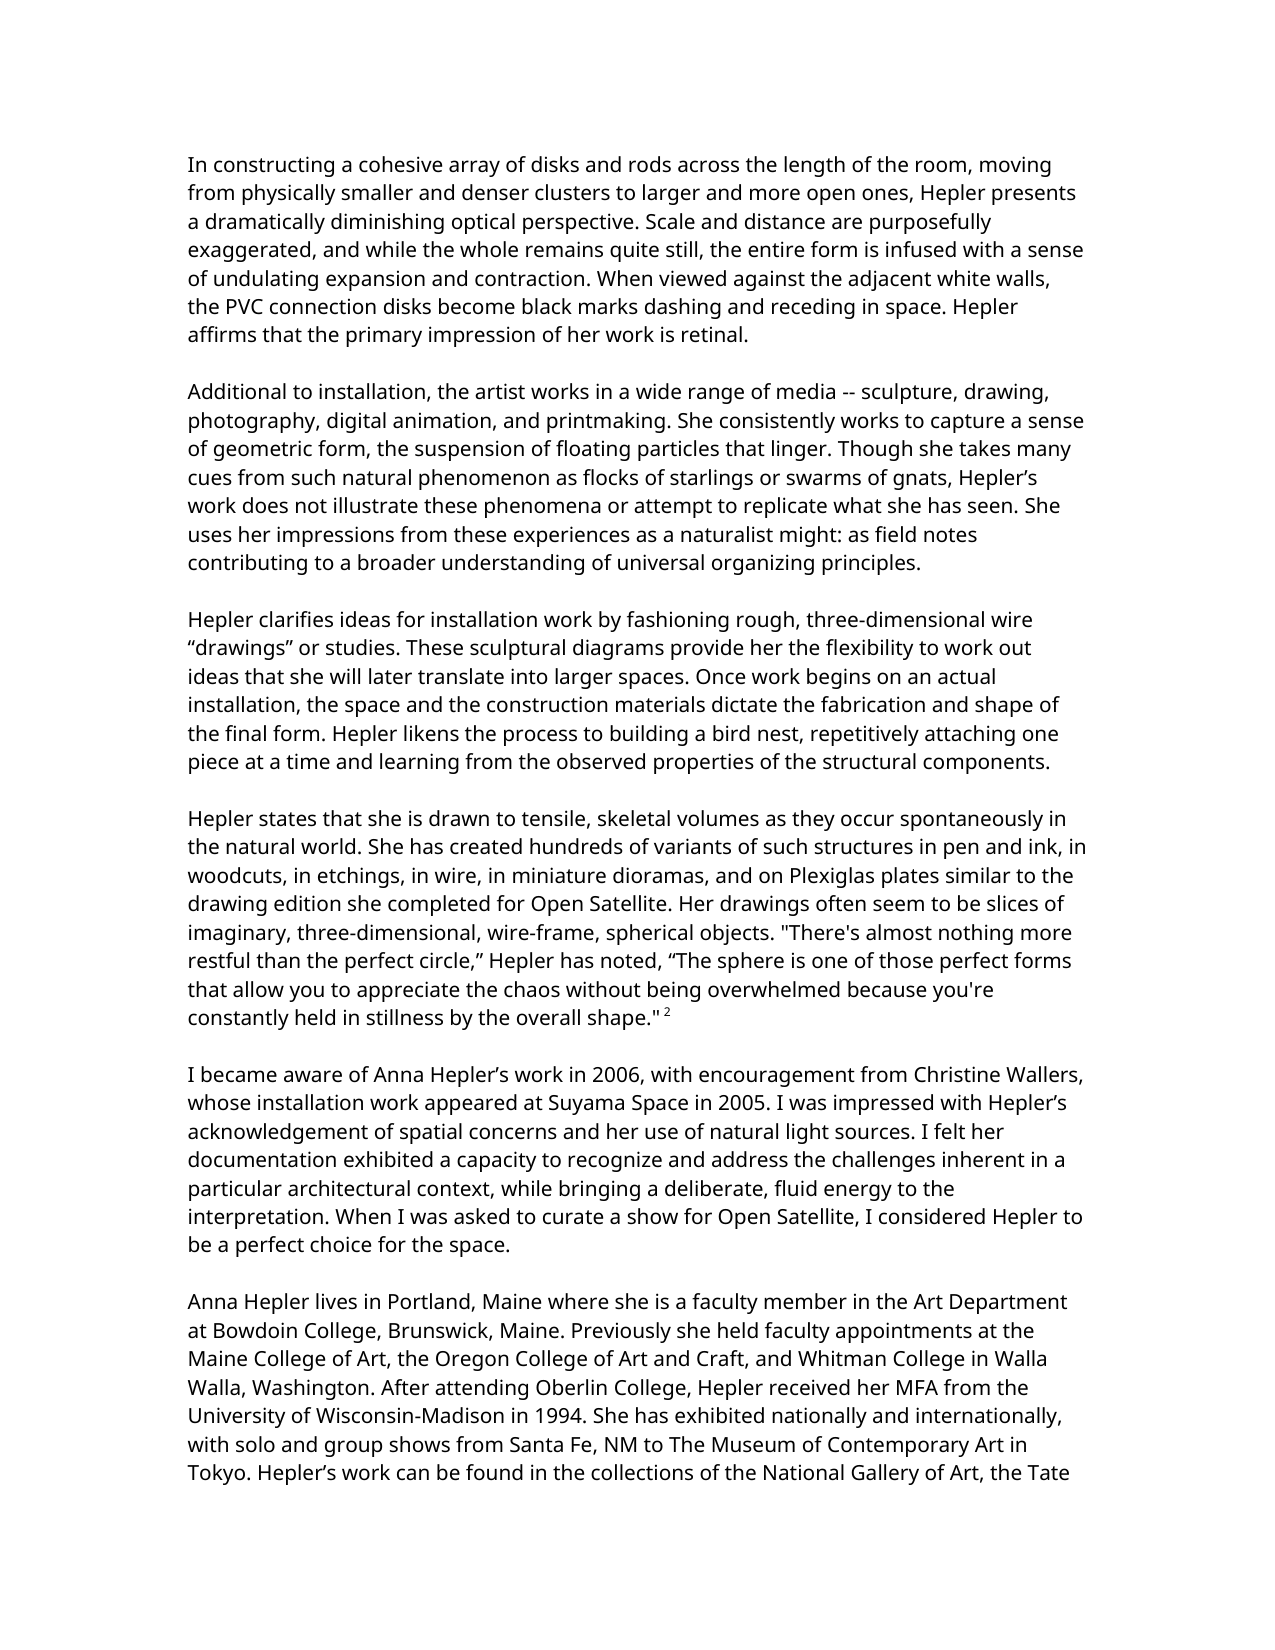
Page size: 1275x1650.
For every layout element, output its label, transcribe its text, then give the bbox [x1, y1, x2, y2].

text Hepler clarifies ideas for installation work by fashioning rough, three-dimensional wire “drawings” or studies. These sculptural diagrams provide her the flexibility to work out ideas that she will later translate into larger spaces. Once work begins on an actual installation, the space and the construction materials dictate the fabrication and shape of the final form. Hepler likens the process to building a bird nest, repetitively attaching one piece at a time and learning from the observed properties of the structural components. [187, 605, 1087, 776]
text I became aware of Anna Hepler’s work in 2006, with encouragement from Christine Wallers, whose installation work appeared at Suyama Space in 2005. I was impressed with Hepler’s acknowledgement of spatial concerns and her use of natural light sources. I felt her documentation exhibited a capacity to recognize and address the challenges inherent in a particular architectural context, while bringing a deliberate, fluid energy to the interpretation. When I was asked to curate a show for Open Satellite, I considered Hepler to be a perfect choice for the space. [187, 1060, 1087, 1259]
text Additional to installation, the artist works in a wide range of media -- sculpture, drawing, photography, digital animation, and printmaking. She consistently works to capture a sense of geometric form, the suspension of floating particles that linger. Though she takes many cues from such natural phenomenon as flocks of starlings or swarms of gnats, Hepler’s work does not illustrate these phenomena or attempt to replicate what she has seen. She uses her impressions from these experiences as a naturalist might: as field notes contributing to a broader understanding of universal organizing principles. [187, 377, 1087, 577]
text Hepler states that she is drawn to tensile, skeletal volumes as they occur spontaneously in the natural world. She has created hundreds of variants of such structures in pen and ink, in woodcuts, in etchings, in wire, in miniature dioramas, and on Plexiglas plates similar to the drawing edition she completed for Open Satellite. Her drawings often seem to be slices of imaginary, three-dimensional, wire-frame, spherical objects. "There's almost nothing more restful than the perfect circle,” Hepler has noted, “The sphere is one of those perfect forms that allow you to appreciate the chaos without being overwhelmed because you're constantly held in stillness by the overall shape." 2 [187, 804, 1087, 1032]
text In constructing a cohesive array of disks and rods across the length of the room, moving from physically smaller and denser clusters to larger and more open ones, Hepler presents a dramatically diminishing optical perspective. Scale and distance are purposefully exaggerated, and while the whole remains quite still, the entire form is infused with a sense of undulating expansion and contraction. When viewed against the adjacent white walls, the PVC connection disks become black marks dashing and receding in space. Hepler affirms that the primary impression of her work is retinal. [187, 150, 1087, 349]
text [187, 1287, 1087, 1487]
